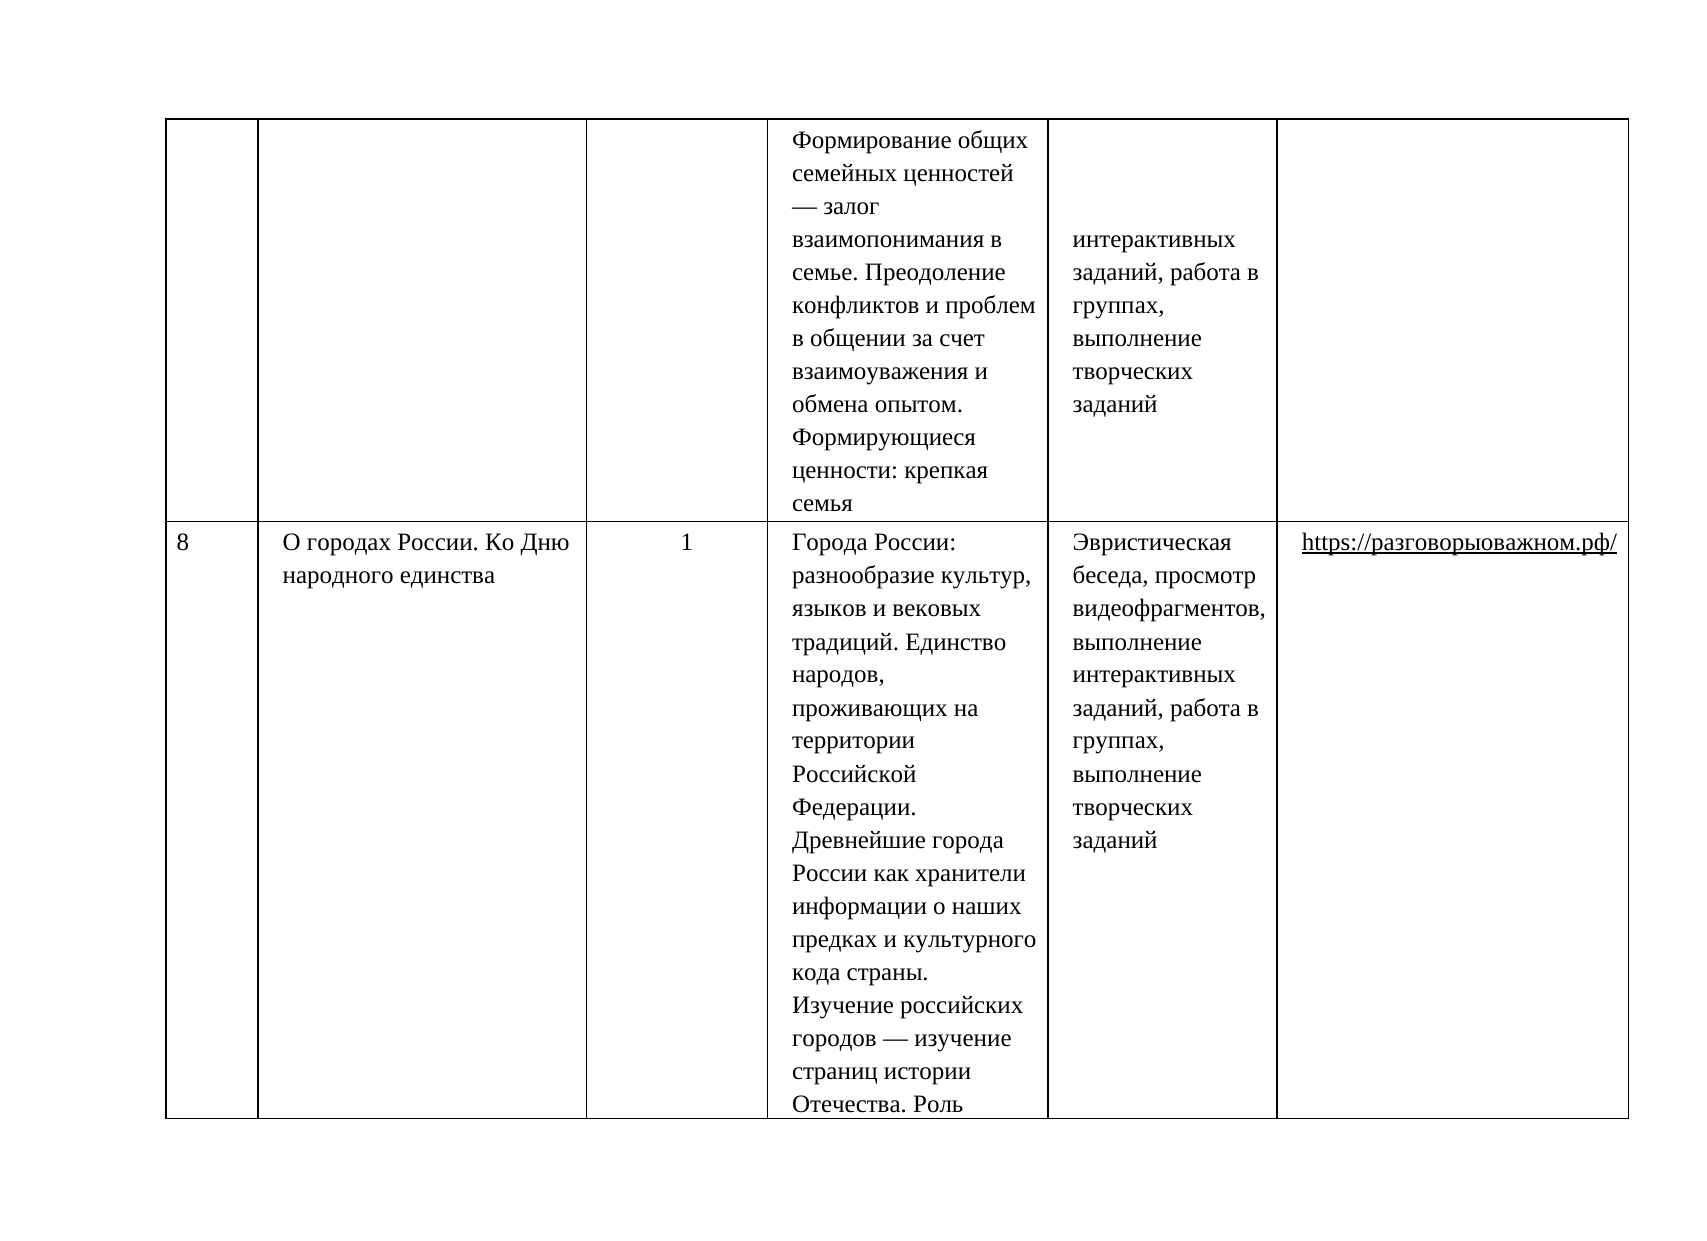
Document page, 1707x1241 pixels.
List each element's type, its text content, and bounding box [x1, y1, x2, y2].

table_cell 1 [587, 120, 767, 521]
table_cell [1278, 522, 1628, 1118]
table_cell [1278, 120, 1628, 521]
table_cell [259, 522, 586, 1118]
table_cell 7 [167, 120, 257, 521]
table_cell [768, 120, 1047, 521]
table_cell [259, 120, 586, 521]
table_cell 8 [167, 522, 257, 1118]
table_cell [768, 522, 1047, 1118]
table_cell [1049, 120, 1276, 521]
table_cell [1049, 522, 1276, 1118]
table_cell 1 [587, 522, 767, 1118]
